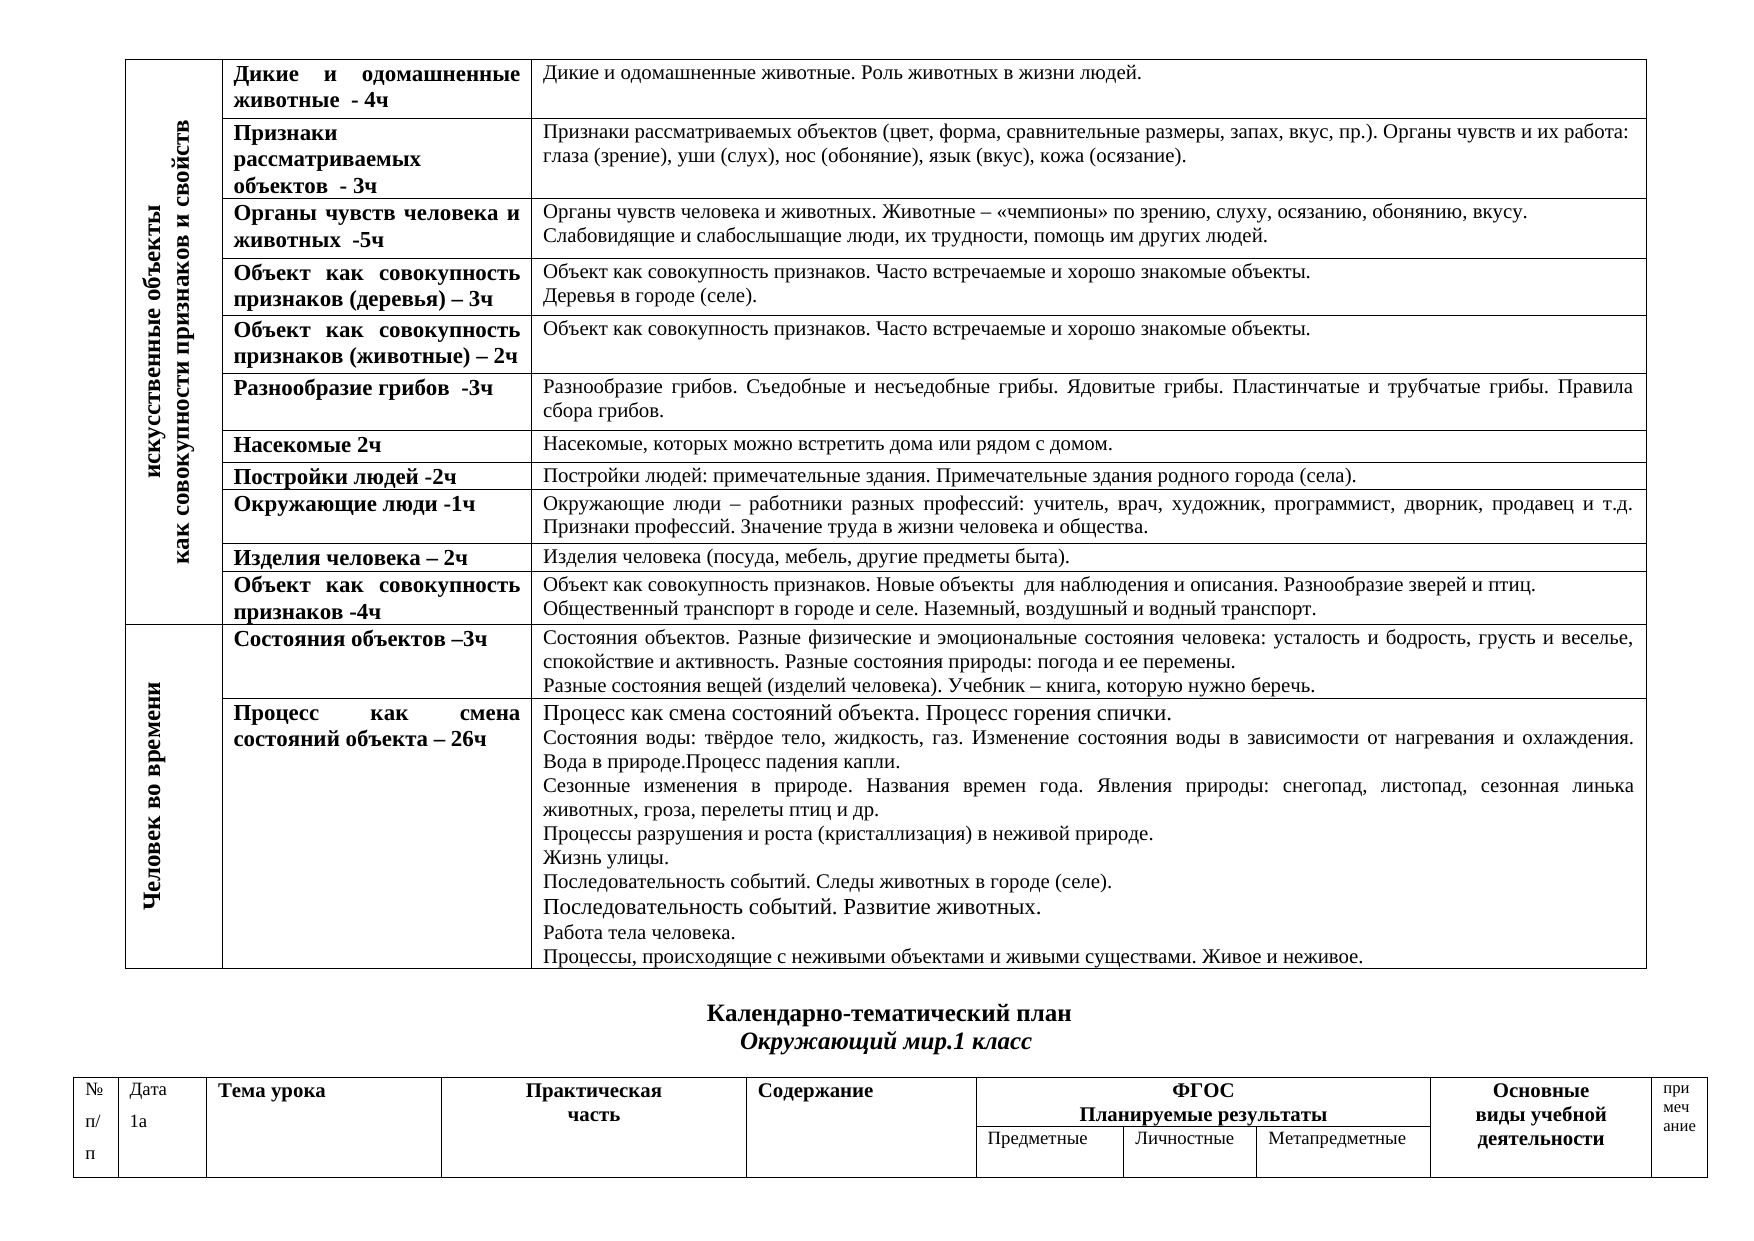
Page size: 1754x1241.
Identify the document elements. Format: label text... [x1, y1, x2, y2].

table_cell Постройки людей -2ч [223, 463, 531, 489]
table_header примечание [1652, 1078, 1707, 1177]
table_cell Насекомые 2ч [223, 431, 531, 462]
table_cell Объект как совокупность признаков. Часто встречаемые и хорошо знакомые объекты. [532, 316, 1646, 373]
table_cell Дикие и одомашненные животные. Роль животных в жизни людей. [532, 60, 1646, 118]
table_header ФГОС Планируемые результаты [977, 1078, 1430, 1126]
table_cell Органы чувств человека и животных -5ч [223, 199, 531, 257]
table_cell Метапредметные [1257, 1127, 1430, 1177]
table_cell Насекомые, которых можно встретить дома или рядом с домом. [532, 431, 1646, 462]
table_header Основные виды учебной деятельности [1431, 1078, 1651, 1177]
table_cell Объект как совокупность признаков -4ч [223, 572, 531, 624]
table_cell Объект как совокупность признаков (животные) – 2ч [223, 316, 531, 373]
table_cell Личностные [1124, 1127, 1256, 1177]
table_cell Процесс как смена состояний объекта – 26ч [223, 699, 531, 968]
table_cell Органы чувств человека и животных. Животные – «чемпионы» по зрению, слуху, осязанию, обонянию, вкусу. Слабовидящие и слабослышащие люди, их трудности, помощь им других людей. [532, 199, 1646, 257]
table_cell Окружающие люди -1ч [223, 490, 531, 543]
table_cell Процесс как смена состояний объекта. Процесс горения спички. Состояния воды: твёрдое тело, жидкость, газ. Изменение состояния воды в зависимости от нагревания и охлаждения. Вода в природе.Процесс падения капли. Сезонные изменения в природе. Названия времен года. Явления природы: снегопад, листопад, сезонная линька животных, гроза, перелеты птиц и др. Процессы разрушения и роста (кристаллизация) в неживой природе. Жизнь улицы. Последовательность событий. Следы животных в городе (селе). Последовательность событий. Развитие животных. Работа тела человека. Процессы, происходящие с неживыми объектами и живыми существами. Живое и неживое. [532, 699, 1646, 968]
table_cell Объект как совокупность признаков. Новые объекты для наблюдения и описания. Разнообразие зверей и птиц. Общественный транспорт в городе и селе. Наземный, воздушный и водный транспорт. [532, 572, 1646, 624]
table_cell Состояния объектов. Разные физические и эмоциональные состояния человека: усталость и бодрость, грусть и веселье, спокойствие и активность. Разные состояния природы: погода и ее перемены. Разные состояния вещей (изделий человека). Учебник – книга, которую нужно беречь. [532, 625, 1646, 697]
table_header Практическая часть [442, 1078, 746, 1177]
table_cell Человек во времени [126, 625, 222, 968]
table_cell Объект как совокупность признаков. Часто встречаемые и хорошо знакомые объекты. Деревья в городе (селе). [532, 259, 1646, 315]
table_header Содержание [747, 1078, 976, 1177]
table_header Дата 1а [119, 1078, 206, 1177]
table_cell Изделия человека (посуда, мебель, другие предметы быта). [532, 544, 1646, 571]
table_cell Постройки людей: примечательные здания. Примечательные здания родного города (села). [532, 463, 1646, 489]
table_header № п/п [74, 1078, 118, 1177]
table_cell Объект как совокупность признаков (деревья) – 3ч [223, 259, 531, 315]
table_cell Разнообразие грибов. Съедобные и несъедобные грибы. Ядовитые грибы. Пластинчатые и трубчатые грибы. Правила сбора грибов. [532, 374, 1646, 430]
table_header Тема урока [207, 1078, 441, 1177]
table_cell Состояния объектов –3ч [223, 625, 531, 697]
text Окружающий мир.1 класс [74, 1026, 1698, 1055]
table_cell Предметные [977, 1127, 1123, 1177]
table_cell Окружающие люди – работники разных профессий: учитель, врач, художник, программист, дворник, продавец и т.д. Признаки профессий. Значение труда в жизни человека и общества. [532, 490, 1646, 543]
table_cell Разнообразие грибов -3ч [223, 374, 531, 430]
table_cell Изделия человека – 2ч [223, 544, 531, 571]
table_cell Признаки рассматриваемых объектов (цвет, форма, сравнительные размеры, запах, вкус, пр.). Органы чувств и их работа: глаза (зрение), уши (слух), нос (обоняние), язык (вкус), кожа (осязание). [532, 119, 1646, 198]
table_cell Признаки рассматриваемых объектов - 3ч [223, 119, 531, 198]
table_cell Дикие и одомашненные животные - 4ч [223, 60, 531, 118]
text Календарно-тематический план [74, 998, 1698, 1026]
